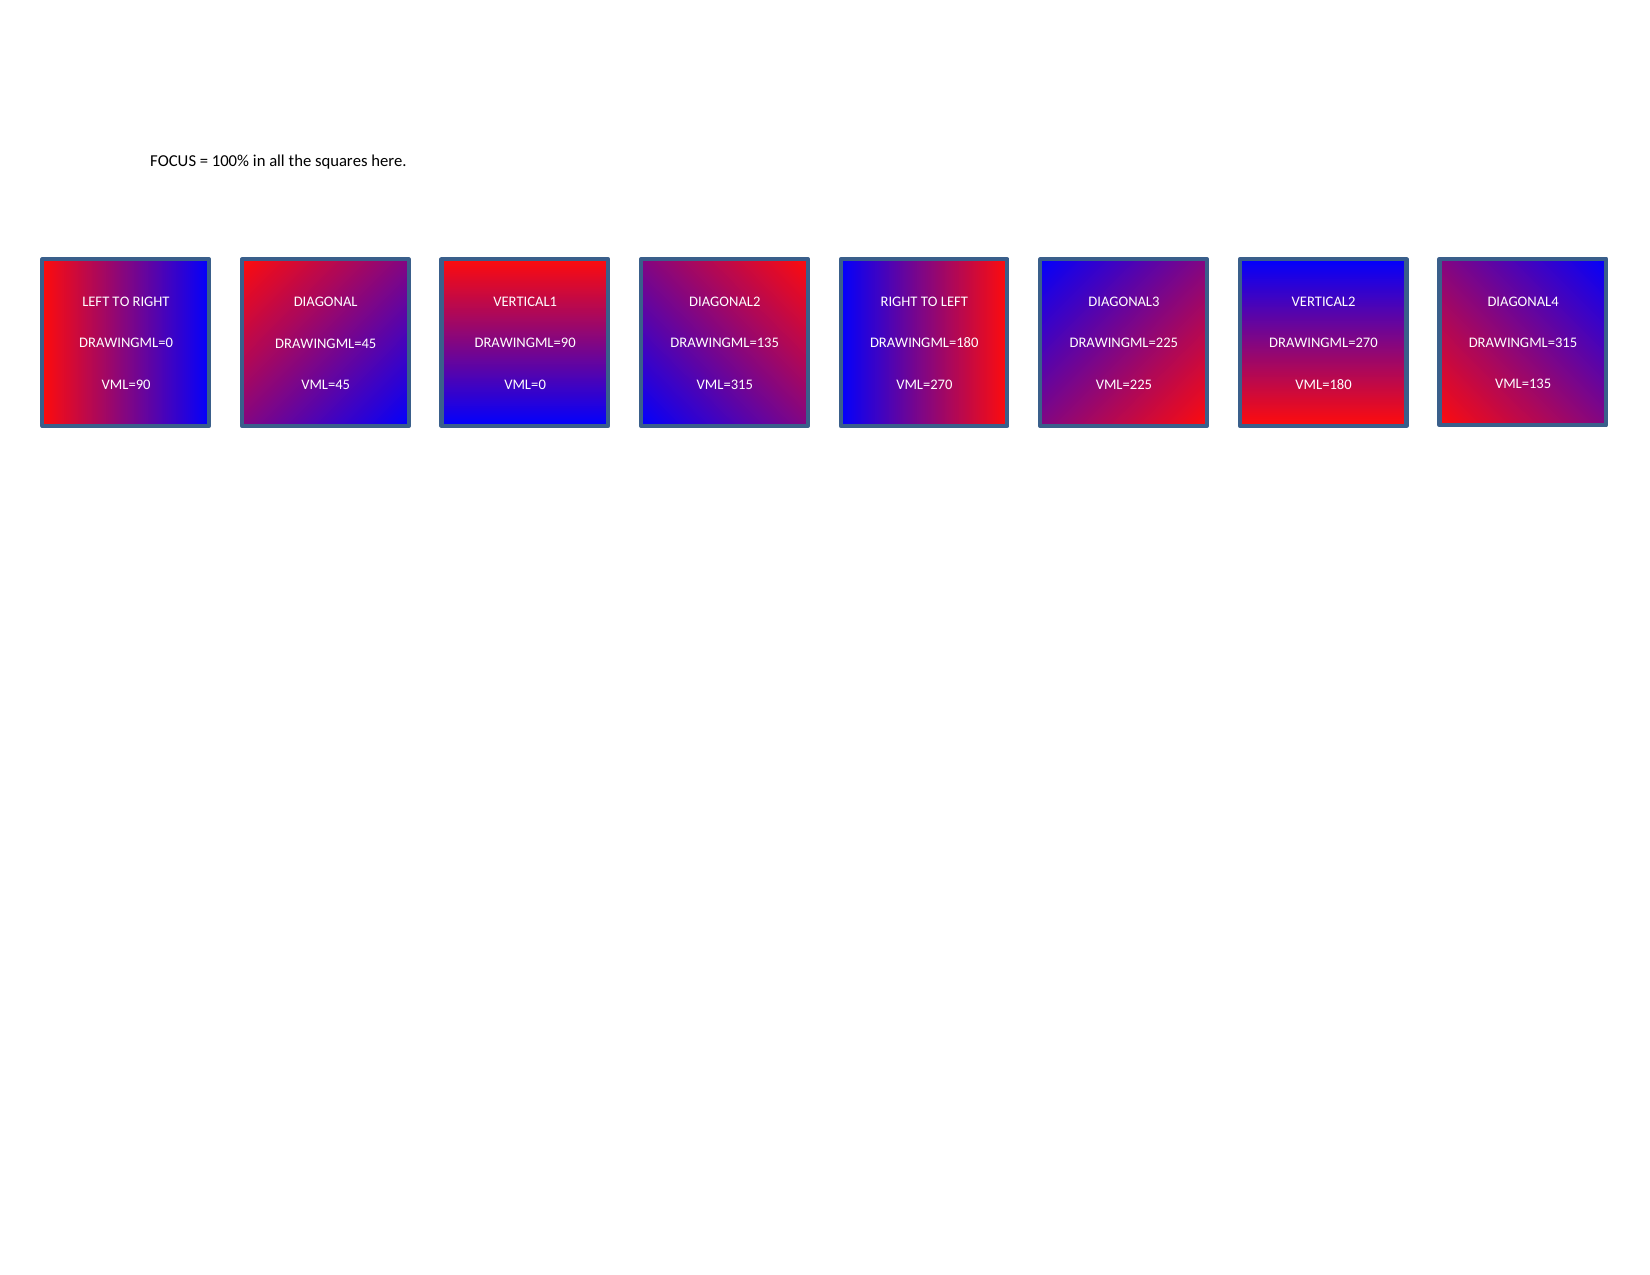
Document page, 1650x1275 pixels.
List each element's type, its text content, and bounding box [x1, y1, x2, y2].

text FOCUS = 100% in all the squares here. [150, 150, 1500, 170]
